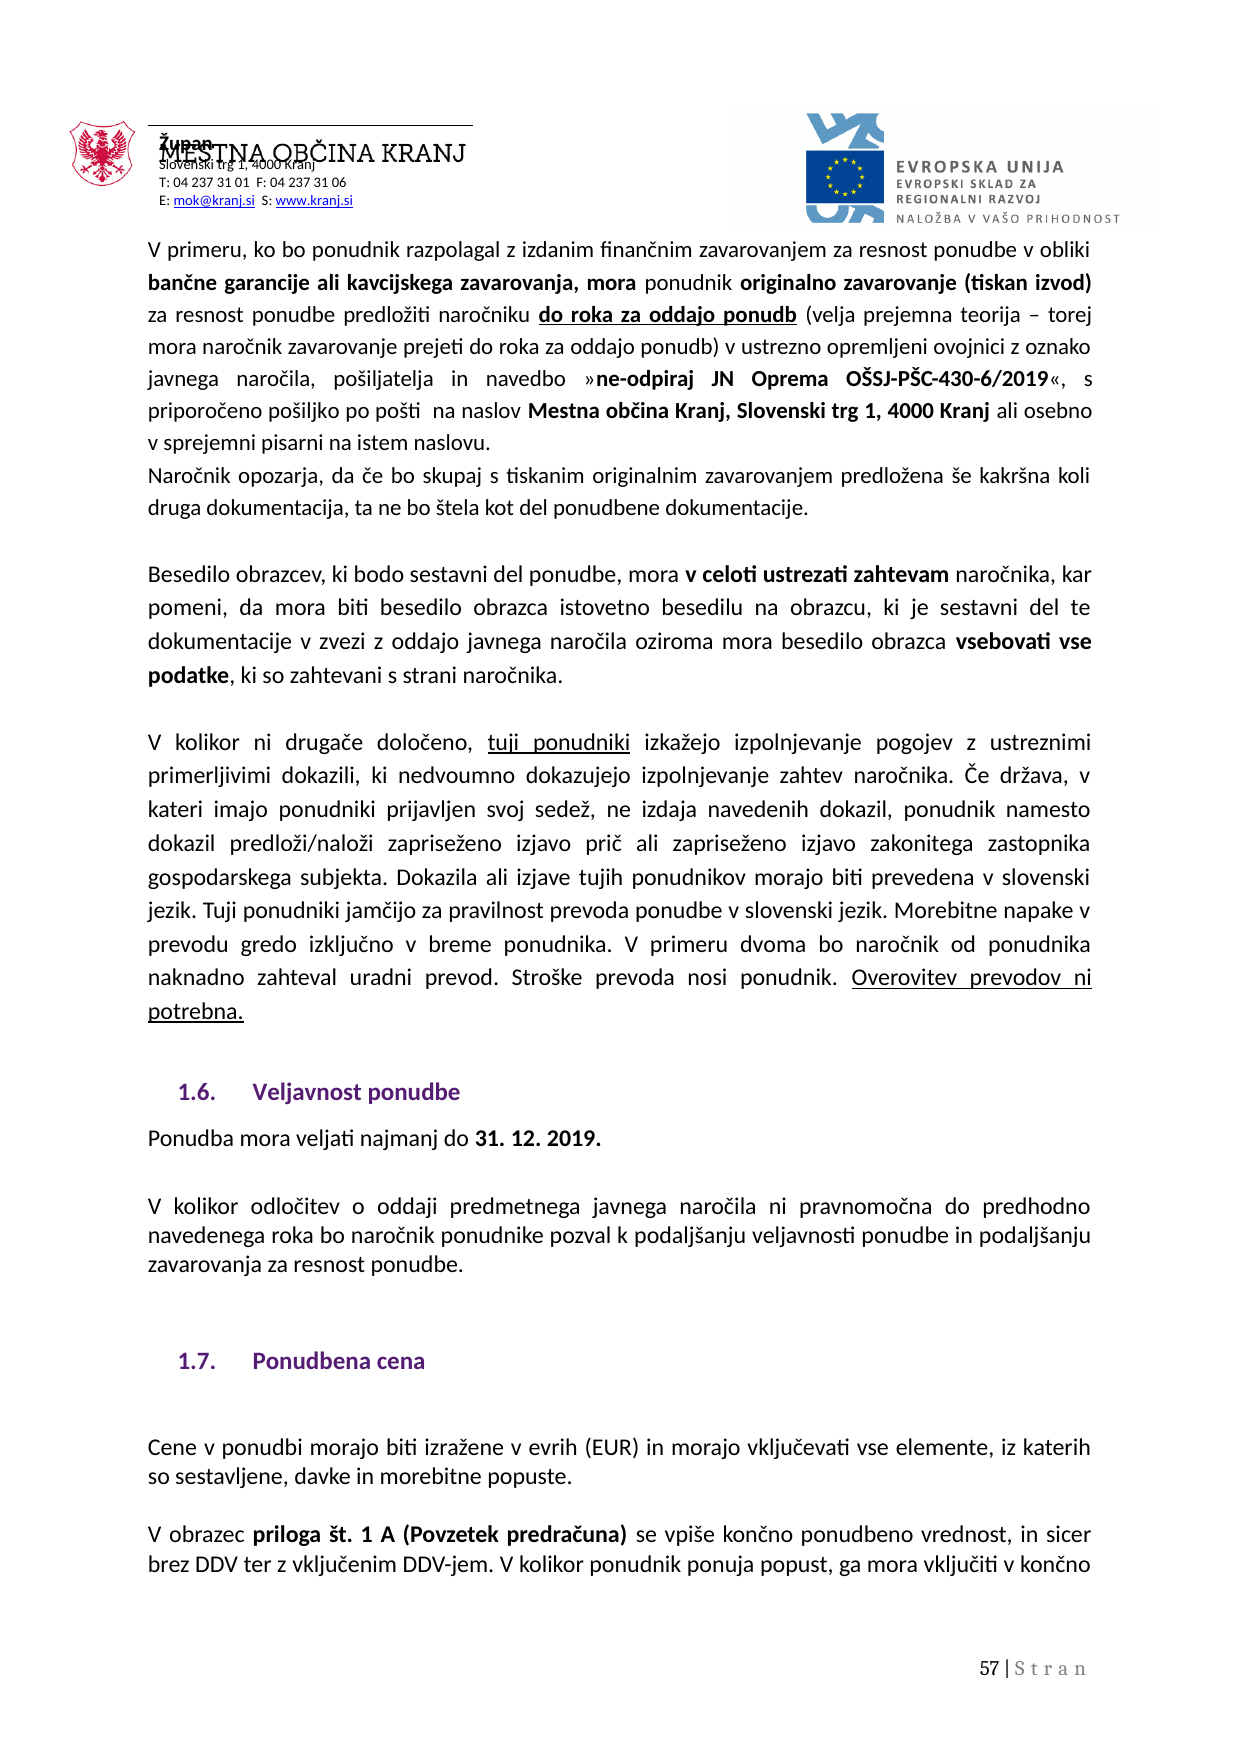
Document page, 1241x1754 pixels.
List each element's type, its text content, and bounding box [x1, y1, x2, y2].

subtitle Ponudbena cena [177, 1346, 1092, 1376]
text Besedilo obrazcev, ki bodo sestavni del ponudbe, mora v celoti ustrezati zahtevam naročnika, kar pomeni, da mora biti besedilo obrazca istovetno besedilu na obrazcu, ki je sestavni del te dokumentacije v zvezi z oddajo javnega naročila oziroma mora besedilo obrazca vsebovati vse podatke, ki so zahtevani s strani naročnika. [148, 559, 1092, 689]
text V kolikor ni drugače določeno, tuji ponudniki izkažejo izpolnjevanje pogojev z ustreznimi primerljivimi dokazili, ki nedvoumno dokazujejo izpolnjevanje zahtev naročnika. Če država, v kateri imajo ponudniki prijavljen svoj sedež, ne izdaja navedenih dokazil, ponudnik namesto dokazil predloži/naloži zapriseženo izjavo prič ali zapriseženo izjavo zakonitega zastopnika gospodarskega subjekta. Dokazila ali izjave tujih ponudnikov morajo biti prevedena v slovenski jezik. Tuji ponudniki jamčijo za pravilnost prevoda ponudbe v slovenski jezik. Morebitne napake v prevodu gredo izključno v breme ponudnika. V primeru dvoma bo naročnik od ponudnika naknadno zahteval uradni prevod. Stroške prevoda nosi ponudnik. Overovitev prevodov ni potrebna. [148, 727, 1092, 1025]
subtitle Veljavnost ponudbe [177, 1076, 1092, 1106]
text Ponudba mora veljati najmanj do 31. 12. 2019. [148, 1123, 1092, 1153]
text V kolikor odločitev o oddaji predmetnega javnega naročila ni pravnomočna do predhodno navedenega roka bo naročnik ponudnike pozval k podaljšanju veljavnosti ponudbe in podaljšanju zavarovanja za resnost ponudbe. [148, 1191, 1092, 1278]
picture [725, 108, 1160, 234]
text Naročnik opozarja, da če bo skupaj s tiskanim originalnim zavarovanjem predložena še kakršna koli druga dokumentacija, ta ne bo štela kot del ponudbene dokumentacije. [148, 461, 1092, 521]
text Cene v ponudbi morajo biti izražene v evrih (EUR) in morajo vključevati vse elemente, iz katerih so sestavljene, davke in morebitne popuste. [148, 1432, 1092, 1490]
text V primeru, ko bo ponudnik razpolagal z izdanim finančnim zavarovanjem za resnost ponudbe v obliki bančne garancije ali kavcijskega zavarovanja, mora ponudnik originalno zavarovanje (tiskan izvod) za resnost ponudbe predložiti naročniku do roka za oddajo ponudb (velja prejemna teorija – torej mora naročnik zavarovanje prejeti do roka za oddajo ponudb) v ustrezno opremljeni ovojnici z oznako javnega naročila, pošiljatelja in navedbo »ne-odpiraj JN Oprema OŠSJ-PŠC-430-6/2019«, s priporočeno pošiljko po pošti na naslov Mestna občina Kranj, Slovenski trg 1, 4000 Kranj ali osebno v sprejemni pisarni na istem naslovu. [148, 235, 1092, 457]
